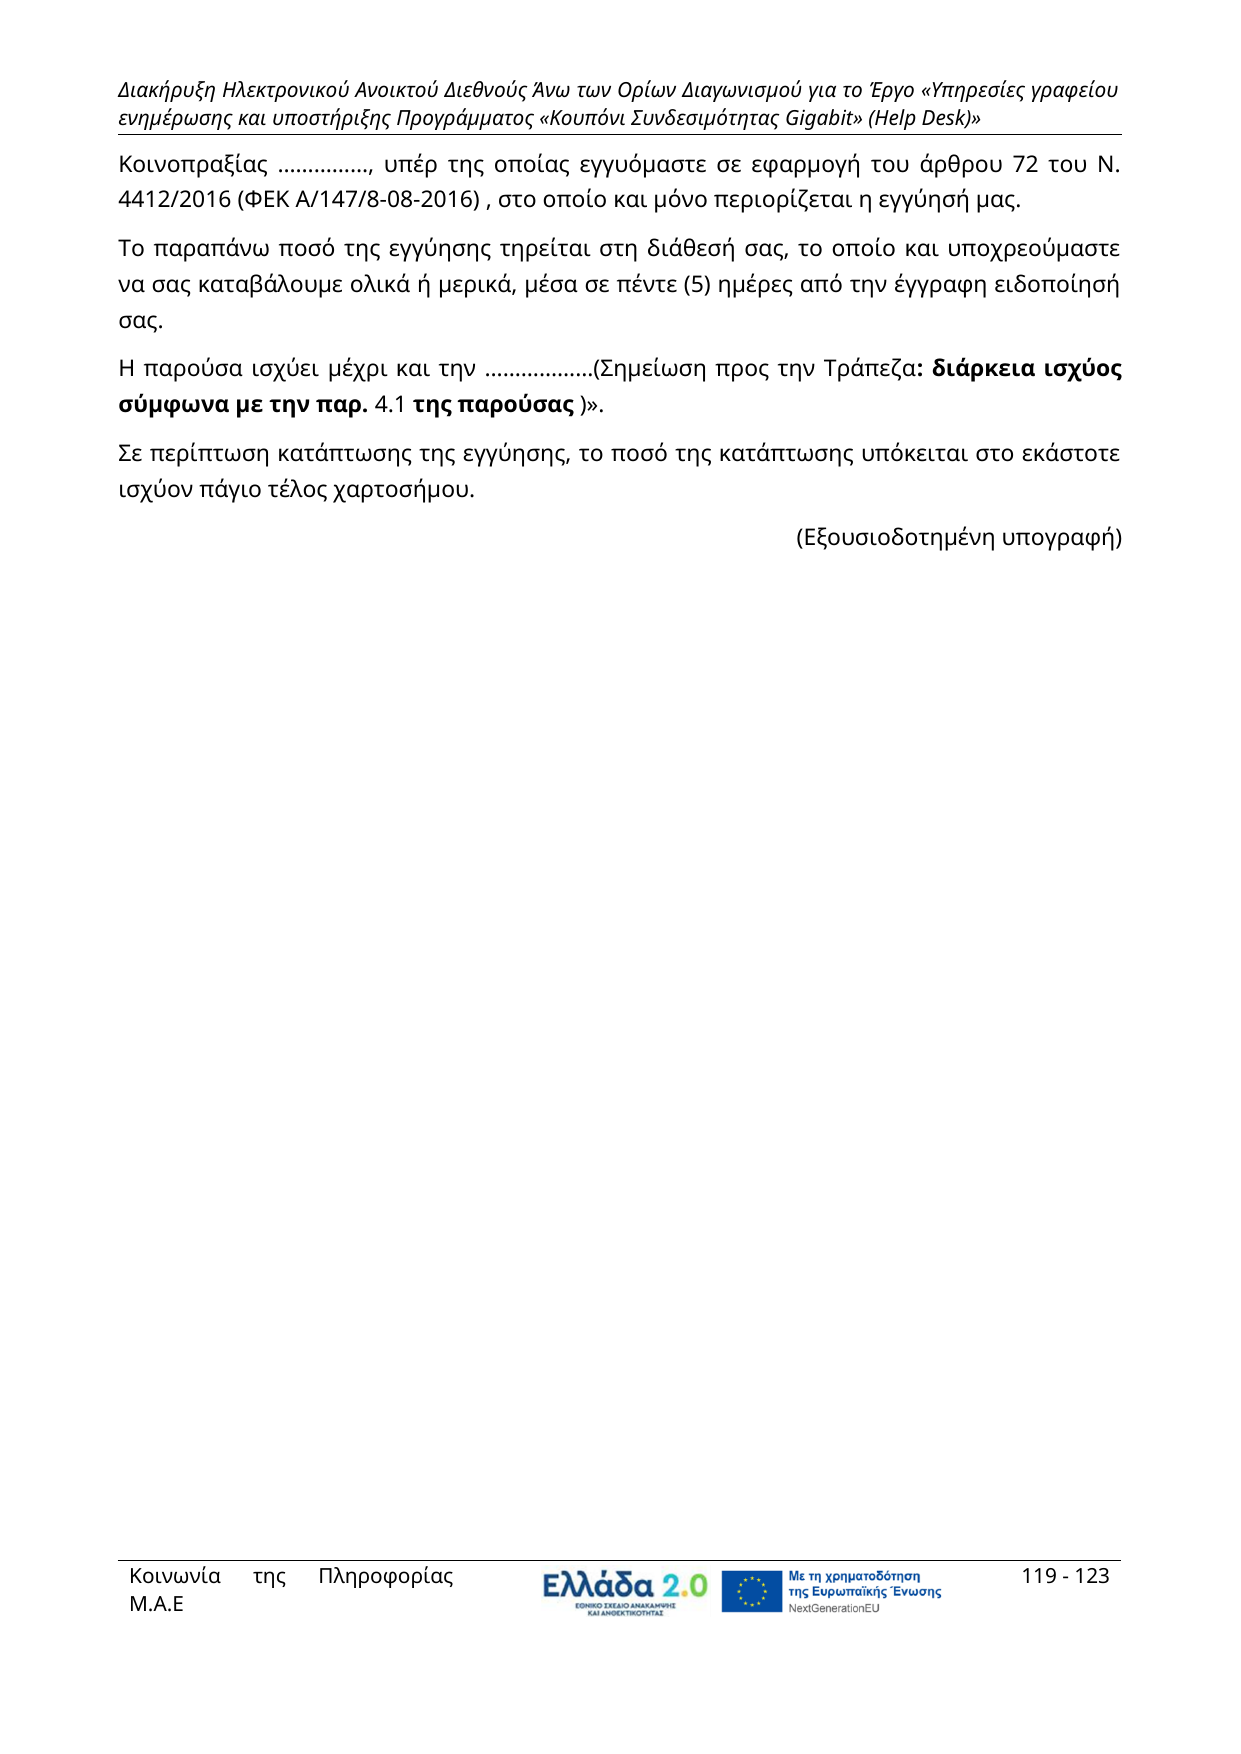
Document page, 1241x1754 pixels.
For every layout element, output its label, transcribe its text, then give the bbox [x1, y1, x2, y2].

text Η παρούσα ισχύει μέχρι και την ………………(Σημείωση προς την Τράπεζα: διάρκεια ισχύος σύμφωνα με την παρ. 4.1 της παρούσας )». [118, 352, 1122, 419]
text Σε περίπτωση κατάπτωσης της εγγύησης, το ποσό της κατάπτωσης υπόκειται στο εκάστοτε ισχύον πάγιο τέλος χαρτοσήμου. [118, 437, 1122, 504]
text Το παραπάνω ποσό της εγγύησης τηρείται στη διάθεσή σας, το οποίο και υποχρεούμαστε να σας καταβάλουμε ολικά ή μερικά, μέσα σε πέντε (5) ημέρες από την έγγραφη ειδοποίησή σας. [118, 232, 1122, 335]
text (Εξουσιοδοτημένη υπογραφή) [118, 521, 1122, 552]
picture [541, 1565, 948, 1617]
